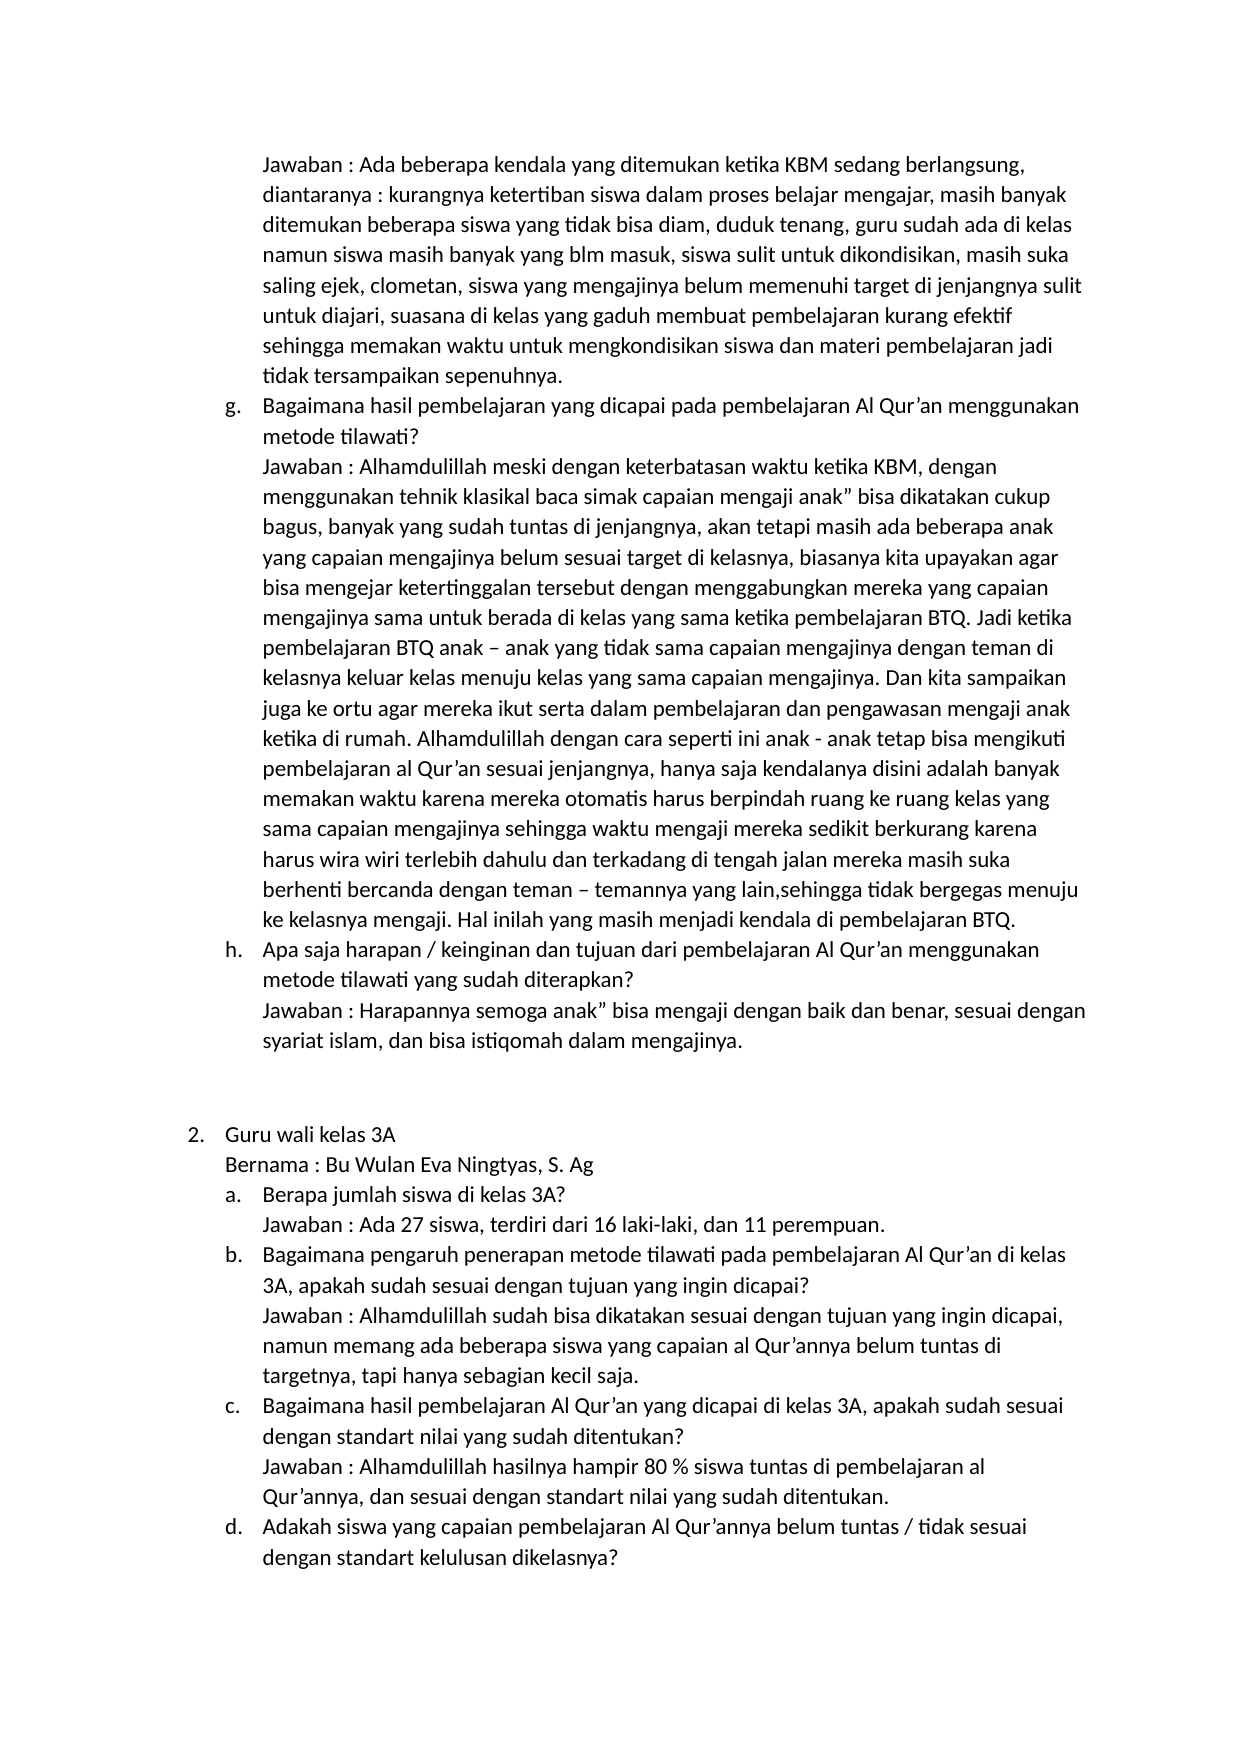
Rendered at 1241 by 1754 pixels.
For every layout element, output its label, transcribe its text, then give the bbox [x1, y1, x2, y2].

list Jawaban : Harapannya semoga anak” bisa mengaji dengan baik dan benar, sesuai dengan syariat islam, dan bisa istiqomah dalam mengajinya. [262, 996, 1090, 1054]
list Berapa jumlah siswa di kelas 3A? [225, 1180, 1090, 1208]
list Jawaban : Alhamdulillah sudah bisa dikatakan sesuai dengan tujuan yang ingin dicapai, namun memang ada beberapa siswa yang capaian al Qur’annya belum tuntas di targetnya, tapi hanya sebagian kecil saja. [262, 1301, 1090, 1389]
list Bernama : Bu Wulan Eva Ningtyas, S. Ag [225, 1150, 1090, 1178]
list Bagaimana hasil pembelajaran yang dicapai pada pembelajaran Al Qur’an menggunakan metode tilawati? [225, 392, 1090, 450]
list Jawaban : Alhamdulillah meski dengan keterbatasan waktu ketika KBM, dengan menggunakan tehnik klasikal baca simak capaian mengaji anak” bisa dikatakan cukup bagus, banyak yang sudah tuntas di jenjangnya, akan tetapi masih ada beberapa anak yang capaian mengajinya belum sesuai target di kelasnya, biasanya kita upayakan agar bisa mengejar ketertinggalan tersebut dengan menggabungkan mereka yang capaian mengajinya sama untuk berada di kelas yang sama ketika pembelajaran BTQ. Jadi ketika pembelajaran BTQ anak – anak yang tidak sama capaian mengajinya dengan teman di kelasnya keluar kelas menuju kelas yang sama capaian mengajinya. Dan kita sampaikan juga ke ortu agar mereka ikut serta dalam pembelajaran dan pengawasan mengaji anak ketika di rumah. Alhamdulillah dengan cara seperti ini anak - anak tetap bisa mengikuti pembelajaran al Qur’an sesuai jenjangnya, hanya saja kendalanya disini adalah banyak memakan waktu karena mereka otomatis harus berpindah ruang ke ruang kelas yang sama capaian mengajinya sehingga waktu mengaji mereka sedikit berkurang karena harus wira wiri terlebih dahulu dan terkadang di tengah jalan mereka masih suka berhenti bercanda dengan teman – temannya yang lain,sehingga tidak bergegas menuju ke kelasnya mengaji. Hal inilah yang masih menjadi kendala di pembelajaran BTQ. [262, 452, 1090, 933]
list Bagaimana pengaruh penerapan metode tilawati pada pembelajaran Al Qur’an di kelas 3A, apakah sudah sesuai dengan tujuan yang ingin dicapai? [225, 1241, 1090, 1299]
list Jawaban : Alhamdulillah hasilnya hampir 80 % siswa tuntas di pembelajaran al Qur’annya, dan sesuai dengan standart nilai yang sudah ditentukan. [262, 1452, 1090, 1510]
list Bagaimana hasil pembelajaran Al Qur’an yang dicapai di kelas 3A, apakah sudah sesuai dengan standart nilai yang sudah ditentukan? [225, 1392, 1090, 1450]
list Guru wali kelas 3A [187, 1120, 1090, 1148]
list Jawaban : Ada 27 siswa, terdiri dari 16 laki-laki, dan 11 perempuan. [262, 1210, 1090, 1238]
list Apa saja harapan / keinginan dan tujuan dari pembelajaran Al Qur’an menggunakan metode tilawati yang sudah diterapkan? [225, 935, 1090, 994]
list Adakah siswa yang capaian pembelajaran Al Qur’annya belum tuntas / tidak sesuai dengan standart kelulusan dikelasnya? [225, 1512, 1090, 1571]
list Jawaban : Ada beberapa kendala yang ditemukan ketika KBM sedang berlangsung, diantaranya : kurangnya ketertiban siswa dalam proses belajar mengajar, masih banyak ditemukan beberapa siswa yang tidak bisa diam, duduk tenang, guru sudah ada di kelas namun siswa masih banyak yang blm masuk, siswa sulit untuk dikondisikan, masih suka saling ejek, clometan, siswa yang mengajinya belum memenuhi target di jenjangnya sulit untuk diajari, suasana di kelas yang gaduh membuat pembelajaran kurang efektif sehingga memakan waktu untuk mengkondisikan siswa dan materi pembelajaran jadi tidak tersampaikan sepenuhnya. [262, 150, 1090, 389]
